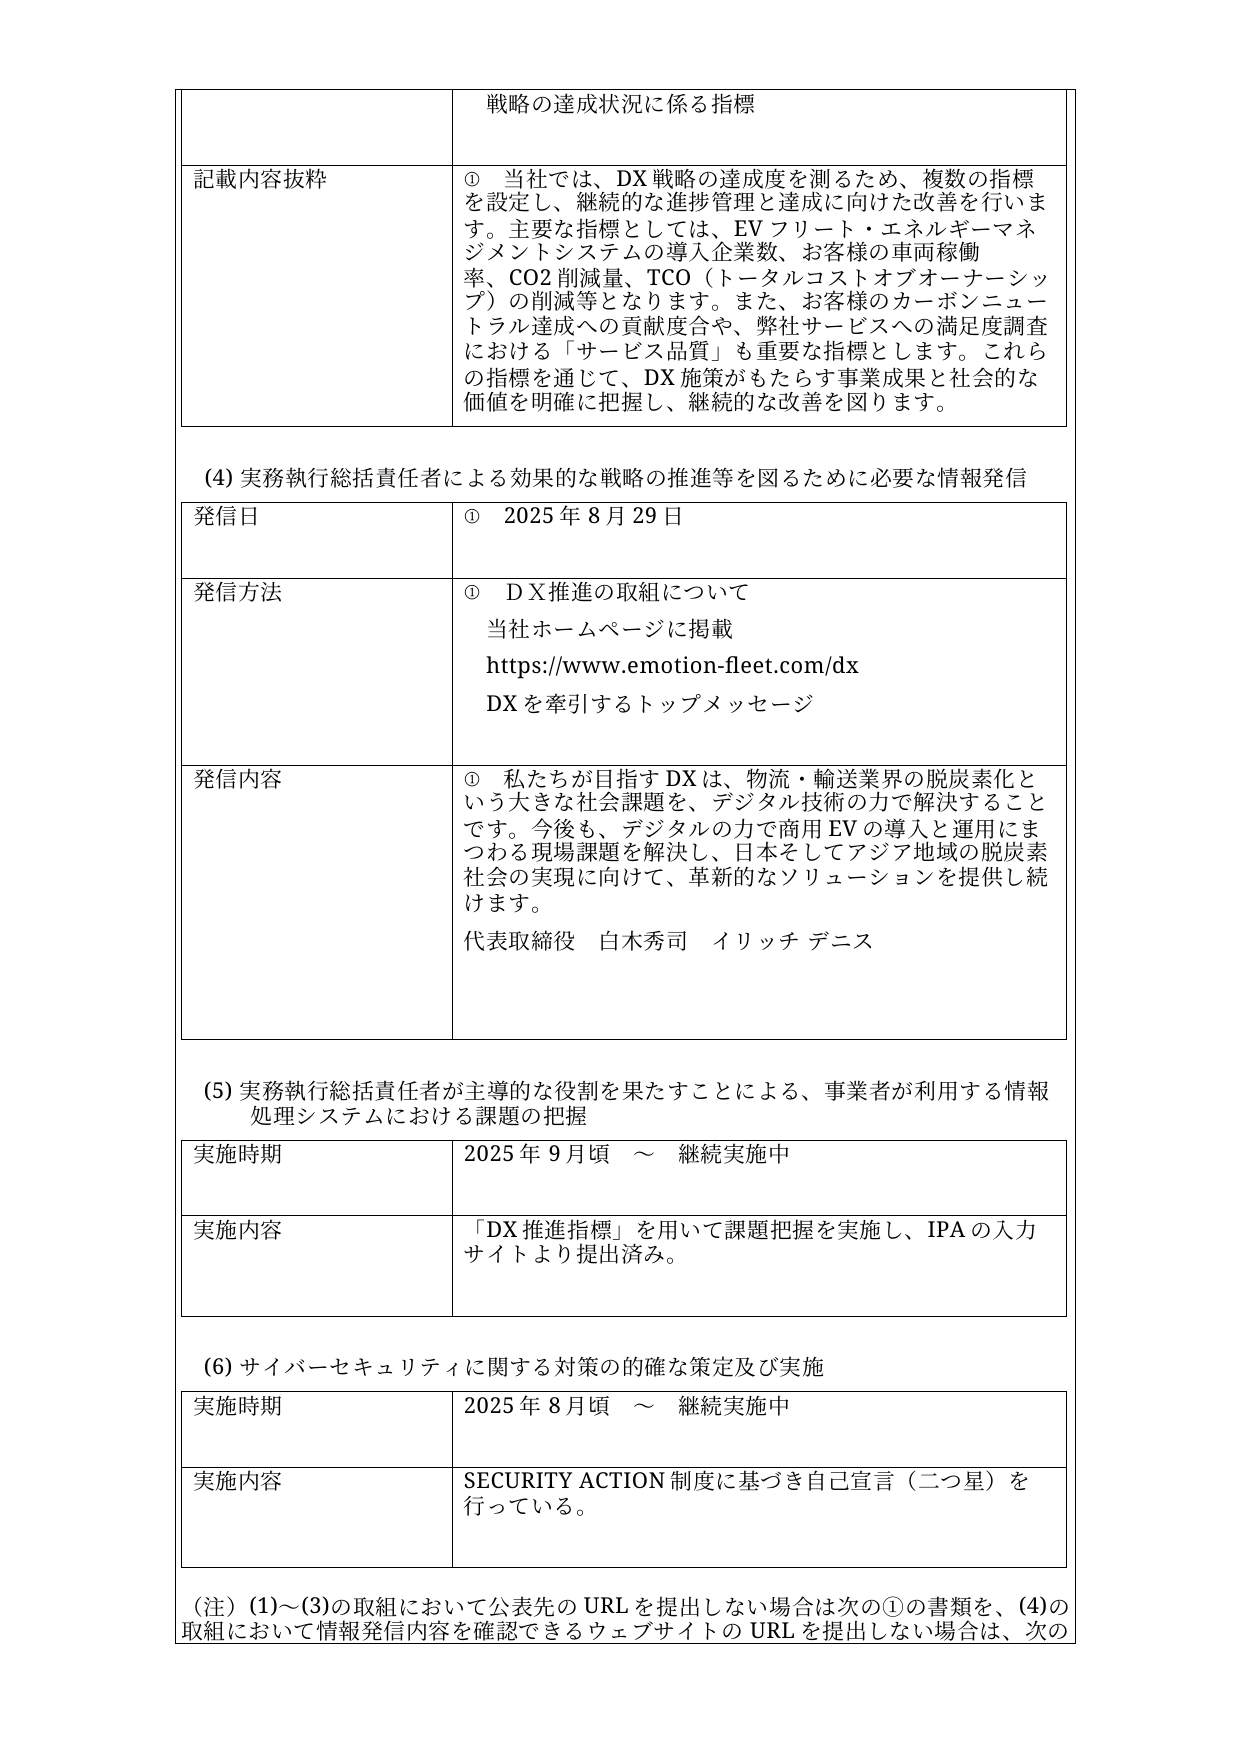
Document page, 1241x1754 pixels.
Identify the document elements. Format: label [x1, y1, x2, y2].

table_cell [176, 90, 1075, 1643]
